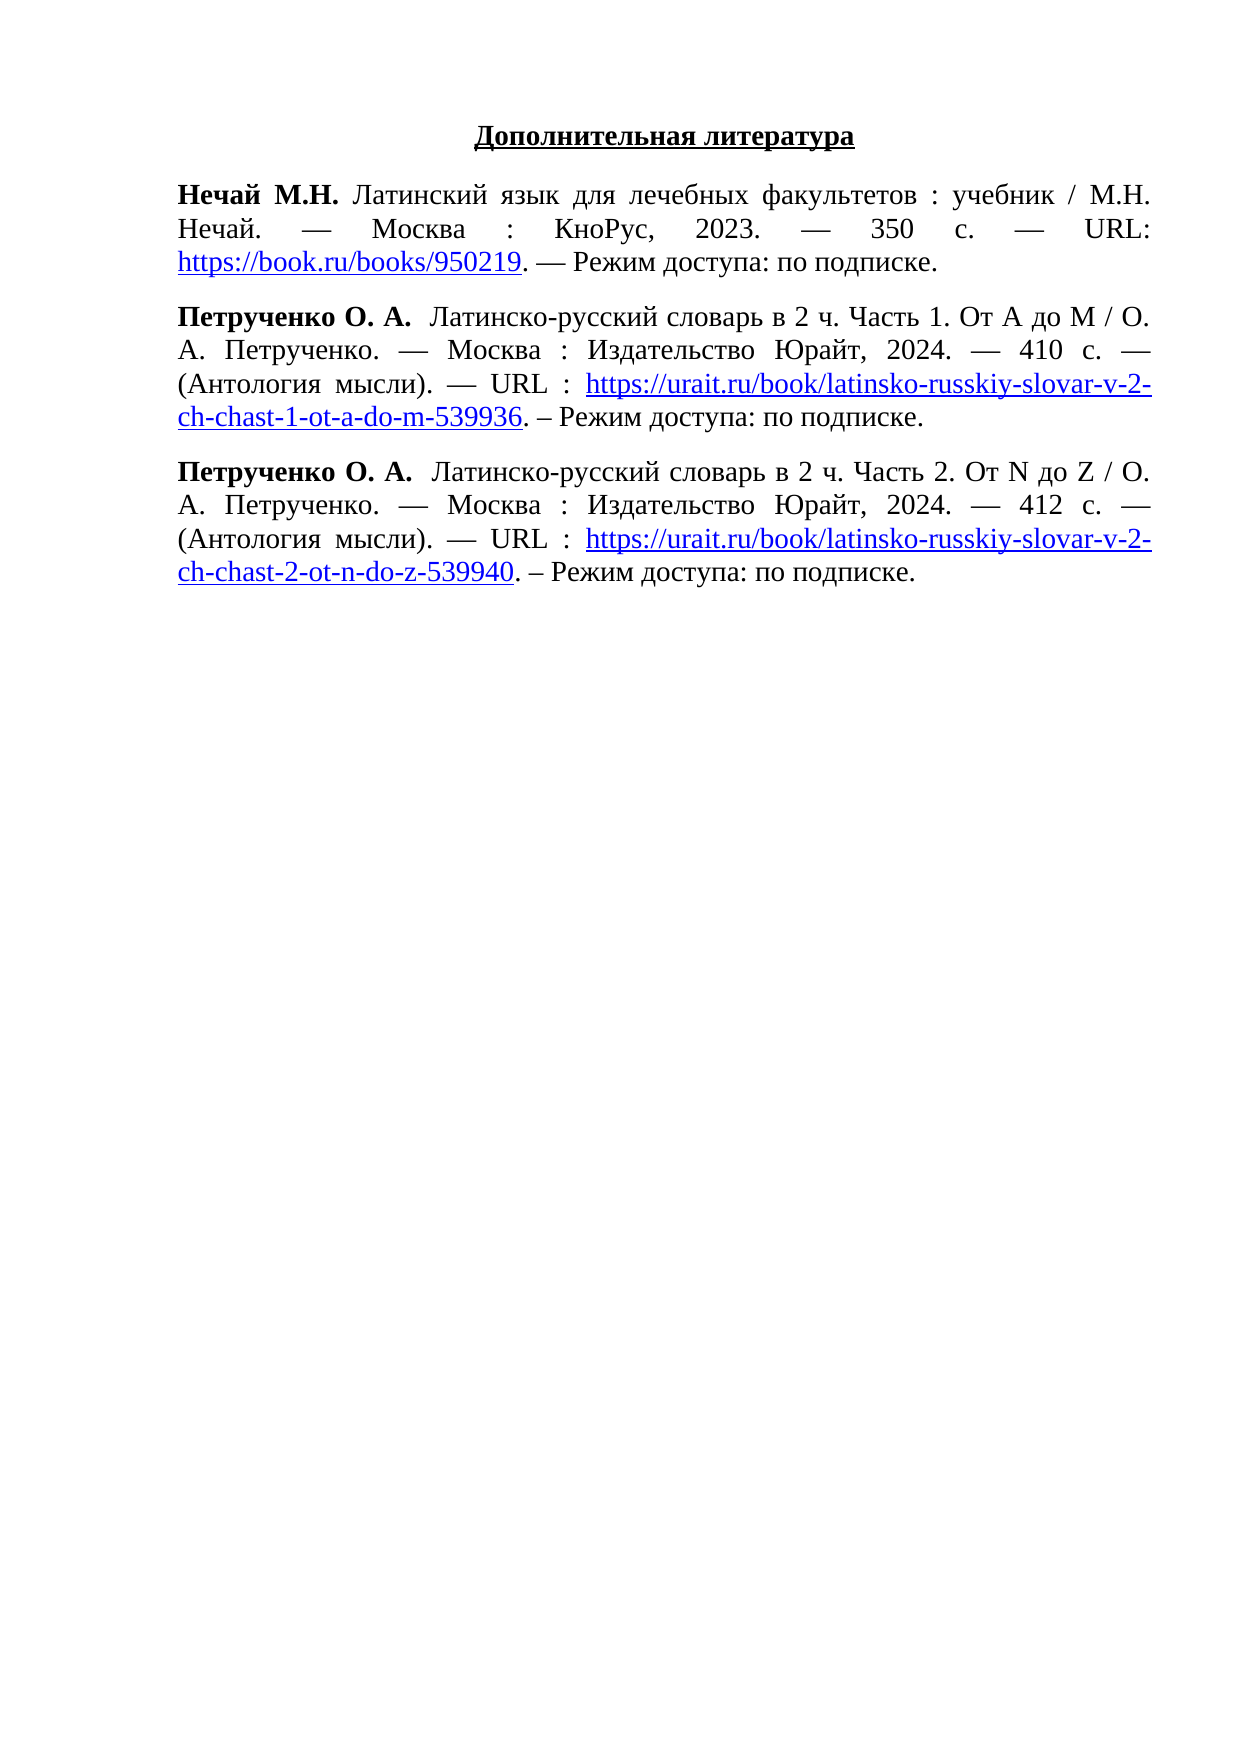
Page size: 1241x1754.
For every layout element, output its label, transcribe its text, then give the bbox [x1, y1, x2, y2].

text Нечай М.Н. Латинский язык для лечебных факультетов : учебник / М.Н. Нечай. — Москва : КноРус, 2023. — 350 с. — URL: https://book.ru/books/950219. — Режим доступа: по подписке. [177, 177, 1152, 278]
text Петрученко О. А. Латинско-русский словарь в 2 ч. Часть 2. От N до Z / О. А. Петрученко. — Москва : Издательство Юрайт, 2024. — 412 с. — (Антология мысли). — URL : https://urait.ru/book/latinsko-russkiy-slovar-v-2-ch-chast-2-ot-n-do-z-539940. – Режим доступа: по подписке. [177, 454, 1152, 588]
text Дополнительная литература [177, 118, 1152, 152]
text Петрученко О. А. Латинско-русский словарь в 2 ч. Часть 1. От A до M / О. А. Петрученко. — Москва : Издательство Юрайт, 2024. — 410 с. — (Антология мысли). — URL : https://urait.ru/book/latinsko-russkiy-slovar-v-2-ch-chast-1-ot-a-do-m-539936. – Режим доступа: по подписке. [177, 299, 1152, 433]
